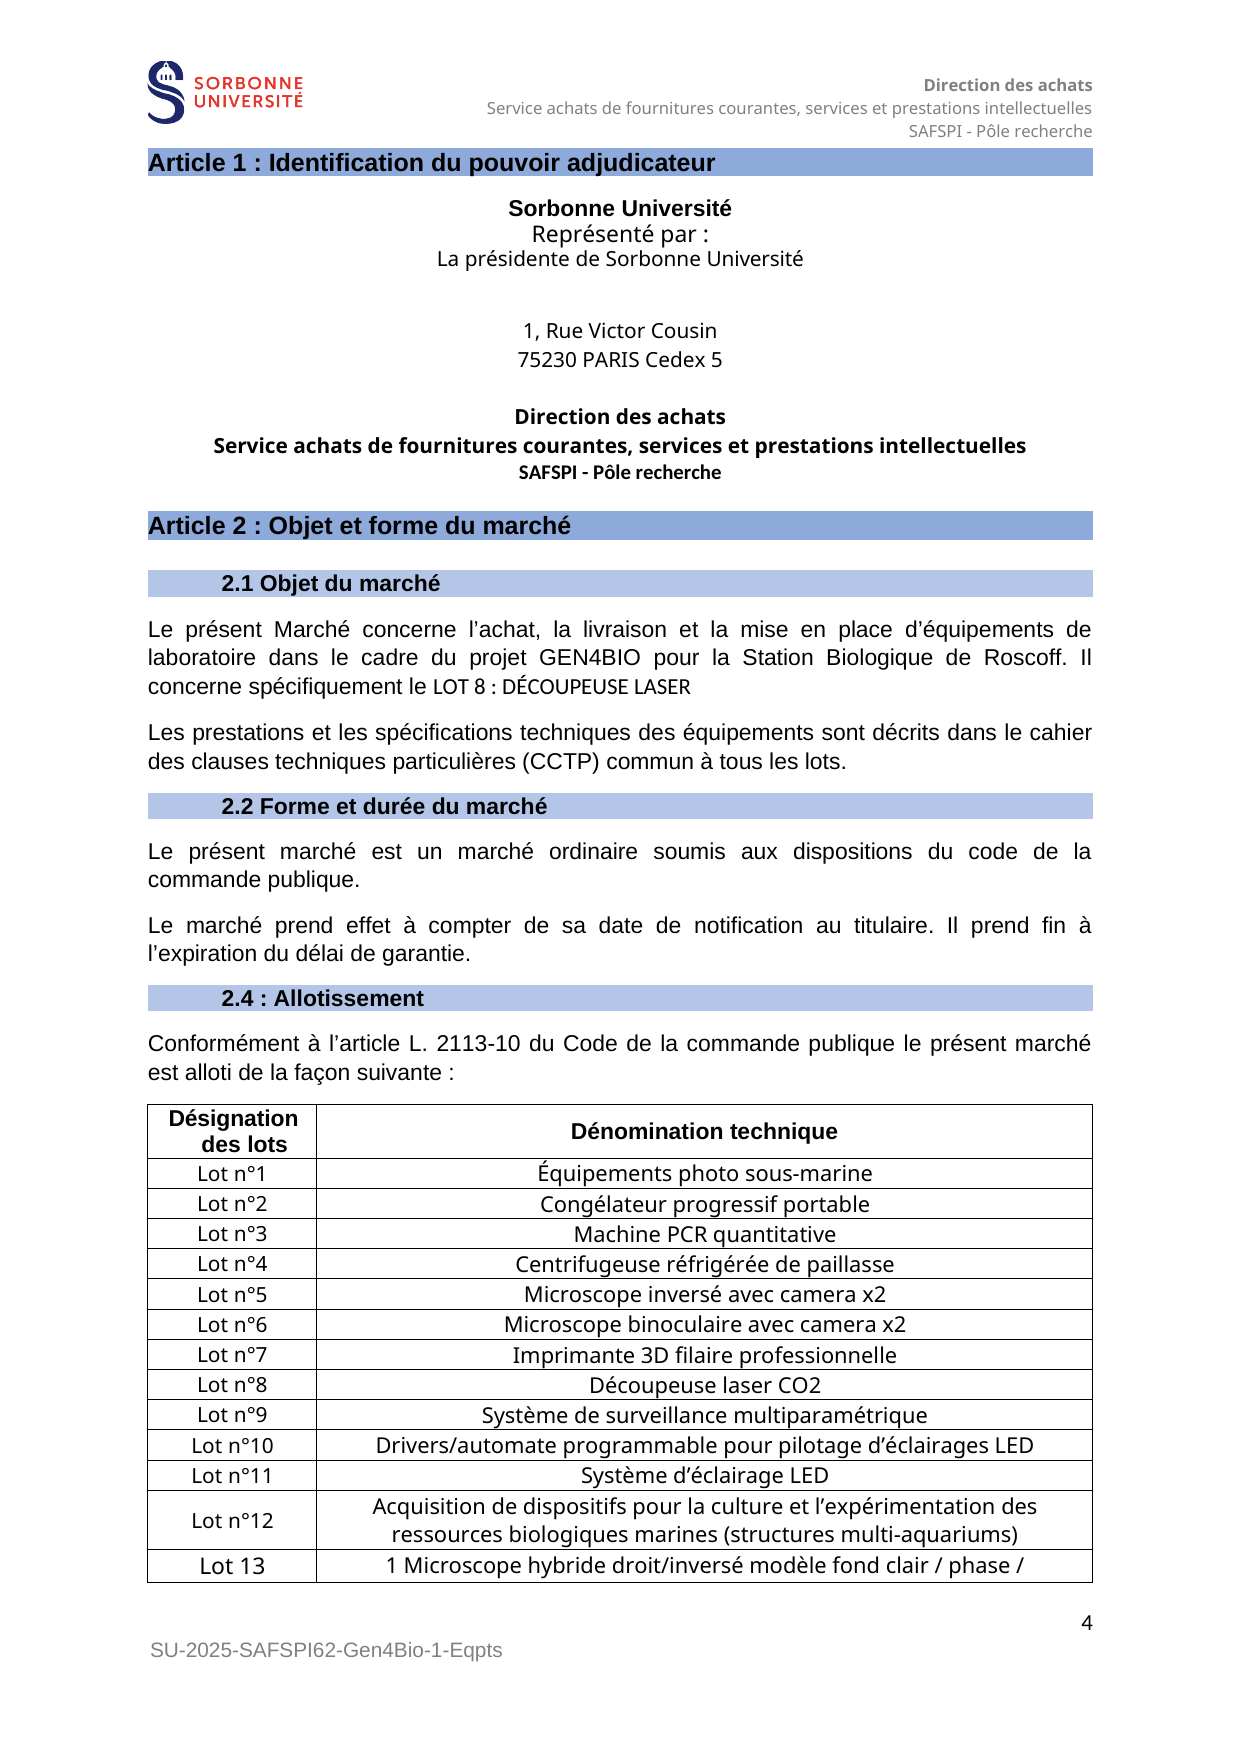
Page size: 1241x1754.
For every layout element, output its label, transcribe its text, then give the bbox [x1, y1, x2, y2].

text Conformément à l’article L. 2113-10 du Code de la commande publique le présent marché est alloti de la façon suivante : [148, 1030, 1093, 1085]
table_cell Lot n°7 [148, 1340, 316, 1369]
text Représenté par : [148, 224, 1093, 248]
table_cell Découpeuse laser CO2 [317, 1370, 1092, 1399]
table_cell Système d’éclairage LED [317, 1461, 1092, 1490]
table_cell Équipements photo sous-marine [317, 1159, 1092, 1188]
text Le présent Marché concerne l’achat, la livraison et la mise en place d’équipements de laboratoire dans le cadre du projet GEN4BIO pour la Station Biologique de Roscoff. Il concerne spécifiquement le Lot 8 : Découpeuse laser [148, 616, 1093, 701]
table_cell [317, 1550, 1092, 1582]
table_cell Drivers/automate programmable pour pilotage d’éclairages LED [317, 1430, 1092, 1459]
text Sorbonne Université [148, 195, 1093, 222]
text 1, Rue Victor Cousin [148, 317, 1093, 345]
text 2.1 Objet du marché [148, 570, 1093, 597]
table_cell Lot n°8 [148, 1370, 316, 1399]
table_cell Lot n°1 [148, 1159, 316, 1188]
table_cell Machine PCR quantitative [317, 1219, 1092, 1248]
table_cell Lot n°11 [148, 1461, 316, 1490]
text La présidente de Sorbonne Université [148, 248, 1093, 271]
text Les prestations et les spécifications techniques des équipements sont décrits dans le cahier des clauses techniques particulières (CCTP) commun à tous les lots. [148, 719, 1093, 774]
table_header Désignation des lots [148, 1105, 316, 1157]
table_cell Congélateur progressif portable [317, 1189, 1092, 1218]
table_cell Centrifugeuse réfrigérée de paillasse [317, 1249, 1092, 1278]
text Article 2 : Objet et forme du marché [148, 511, 1093, 540]
table_cell Lot n°3 [148, 1219, 316, 1248]
table_cell Lot 13 [148, 1550, 316, 1582]
table_cell Lot n°10 [148, 1430, 316, 1459]
text Le présent marché est un marché ordinaire soumis aux dispositions du code de la commande publique. [148, 838, 1093, 893]
text 2.2 Forme et durée du marché [148, 793, 1093, 819]
table_cell Système de surveillance multiparamétrique [317, 1400, 1092, 1429]
table_cell Acquisition de dispositifs pour la culture et l’expérimentation des ressources biologiques marines (structures multi-aquariums) [317, 1491, 1092, 1549]
table_cell Lot n°6 [148, 1310, 316, 1339]
table_cell Lot n°12 [148, 1491, 316, 1549]
table_cell Lot n°2 [148, 1189, 316, 1218]
table_header Dénomination technique [317, 1105, 1092, 1157]
picture [147, 61, 303, 124]
text 2.4 : Allotissement [148, 985, 1093, 1011]
text 75230 PARIS Cedex 5 [148, 345, 1093, 373]
table_cell Lot n°9 [148, 1400, 316, 1429]
text Article 1 : Identification du pouvoir adjudicateur [148, 148, 1093, 176]
text Direction des achats [148, 402, 1093, 431]
table_cell Lot n°5 [148, 1279, 316, 1308]
table_cell Lot n°4 [148, 1249, 316, 1278]
text Service achats de fournitures courantes, services et prestations intellectuelles [148, 431, 1093, 459]
text Le marché prend effet à compter de sa date de notification au titulaire. Il prend fin à l’expiration du délai de garantie. [148, 912, 1093, 966]
table_cell Imprimante 3D filaire professionnelle [317, 1340, 1092, 1369]
table_cell Microscope inversé avec camera x2 [317, 1279, 1092, 1308]
text SAFSPI - Pôle recherche [148, 459, 1093, 484]
table_cell Microscope binoculaire avec camera x2 [317, 1310, 1092, 1339]
